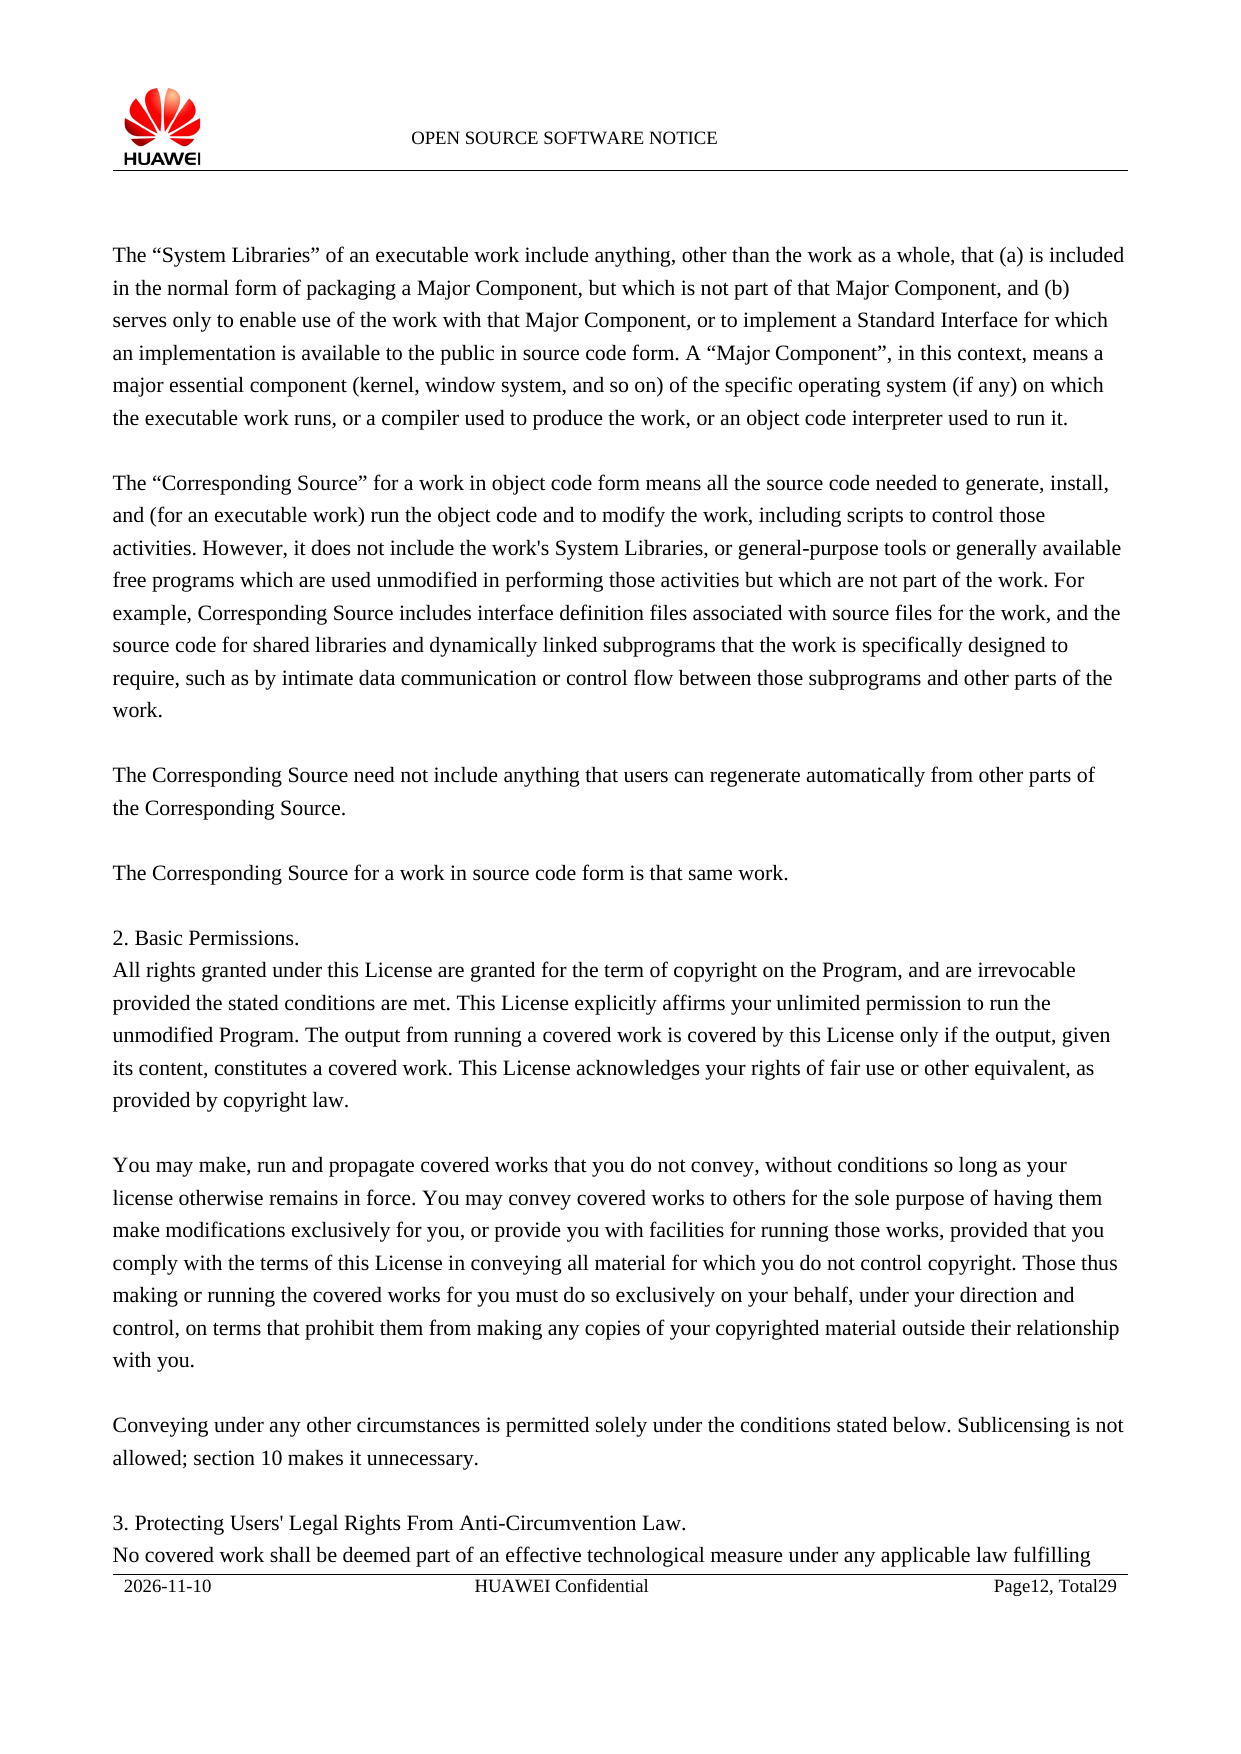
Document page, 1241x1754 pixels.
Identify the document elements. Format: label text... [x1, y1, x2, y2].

picture [124, 88, 201, 165]
